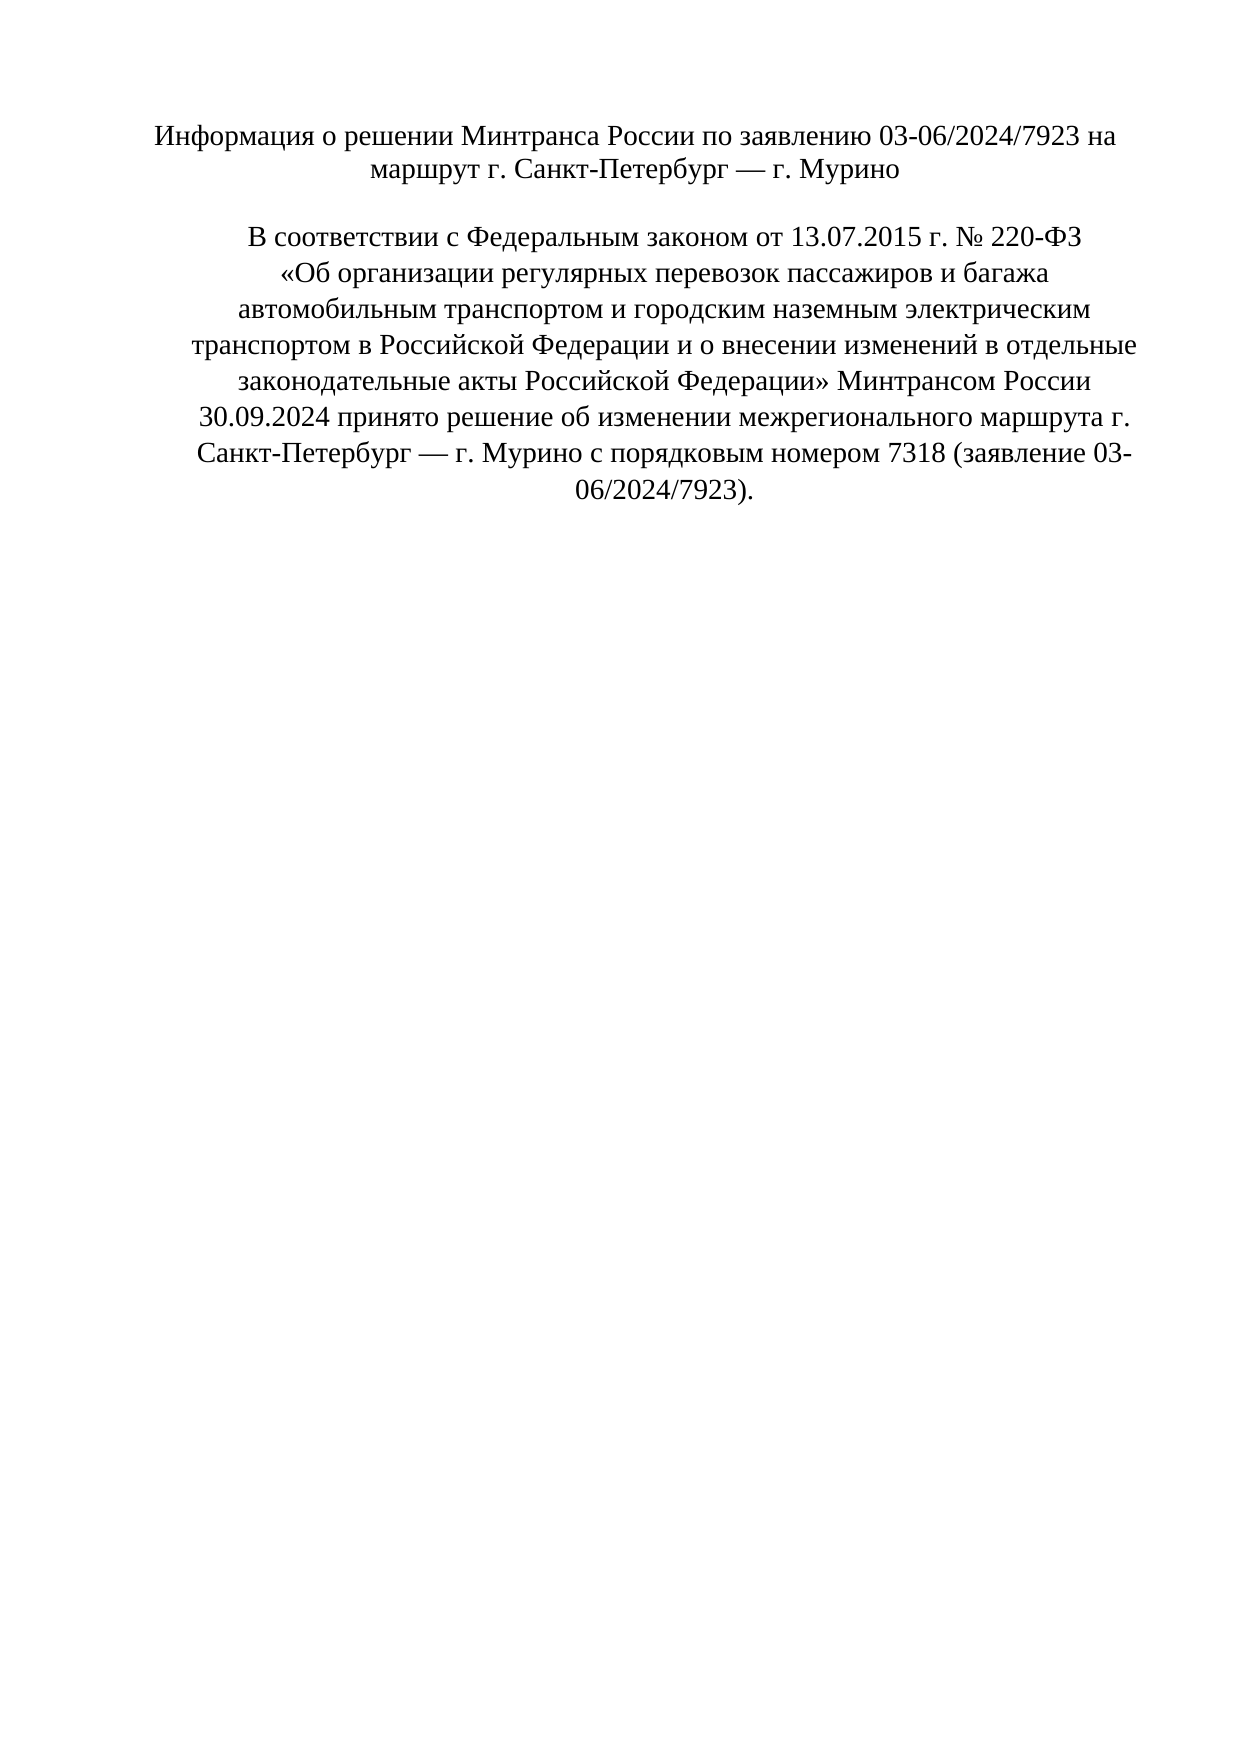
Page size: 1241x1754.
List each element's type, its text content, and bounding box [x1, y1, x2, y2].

text Информация о решении Минтранса России по заявлению 03-06/2024/7923 на маршрут г. Санкт-Петербург — г. Мурино [118, 118, 1152, 185]
text В соответствии с Федеральным законом от 13.07.2015 г. № 220-ФЗ «Об организации регулярных перевозок пассажиров и багажа автомобильным транспортом и городским наземным электрическим транспортом в Российской Федерации и о внесении изменений в отдельные законодательные акты Российской Федерации» Минтрансом России 30.09.2024 принято решение об изменении межрегионального маршрута г. Санкт-Петербург — г. Мурино с порядковым номером 7318 (заявление 03-06/2024/7923). [177, 219, 1152, 505]
